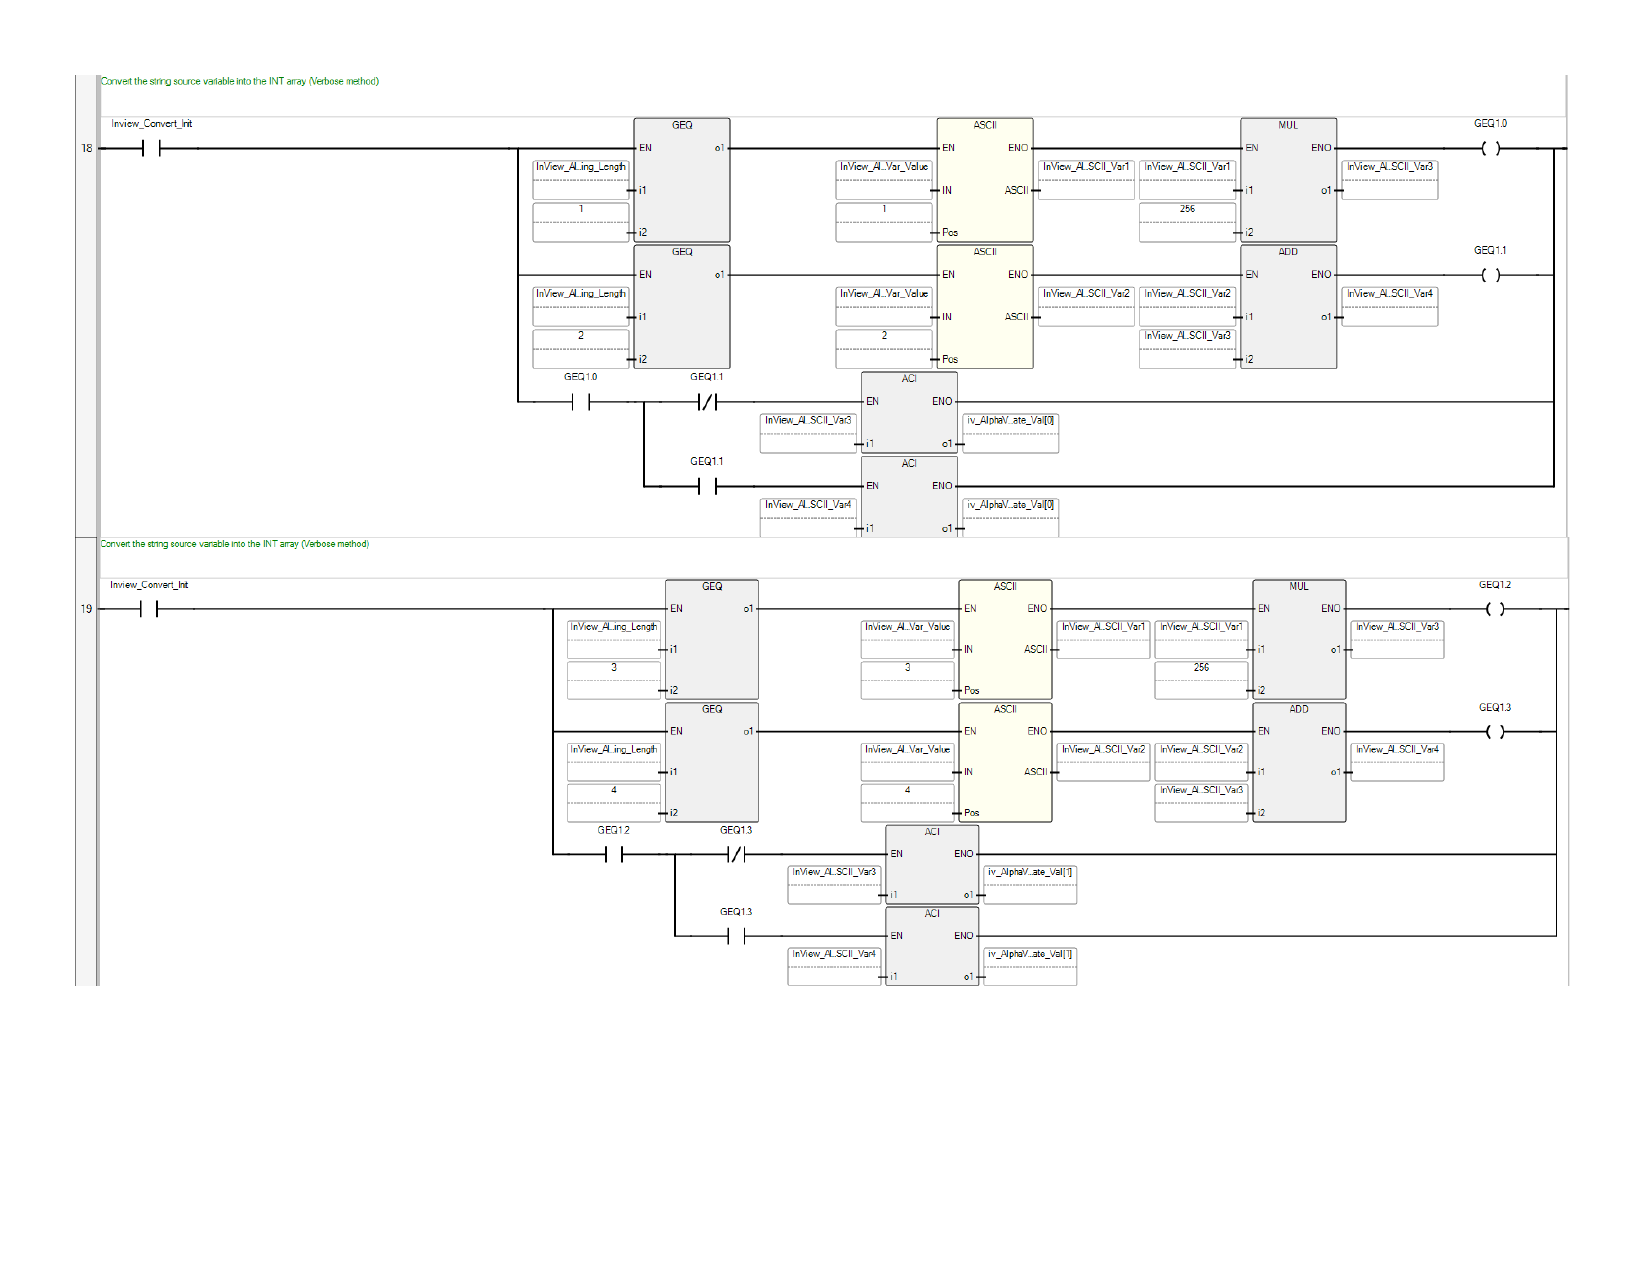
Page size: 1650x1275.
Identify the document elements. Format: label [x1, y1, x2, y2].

picture [75, 75, 1570, 986]
